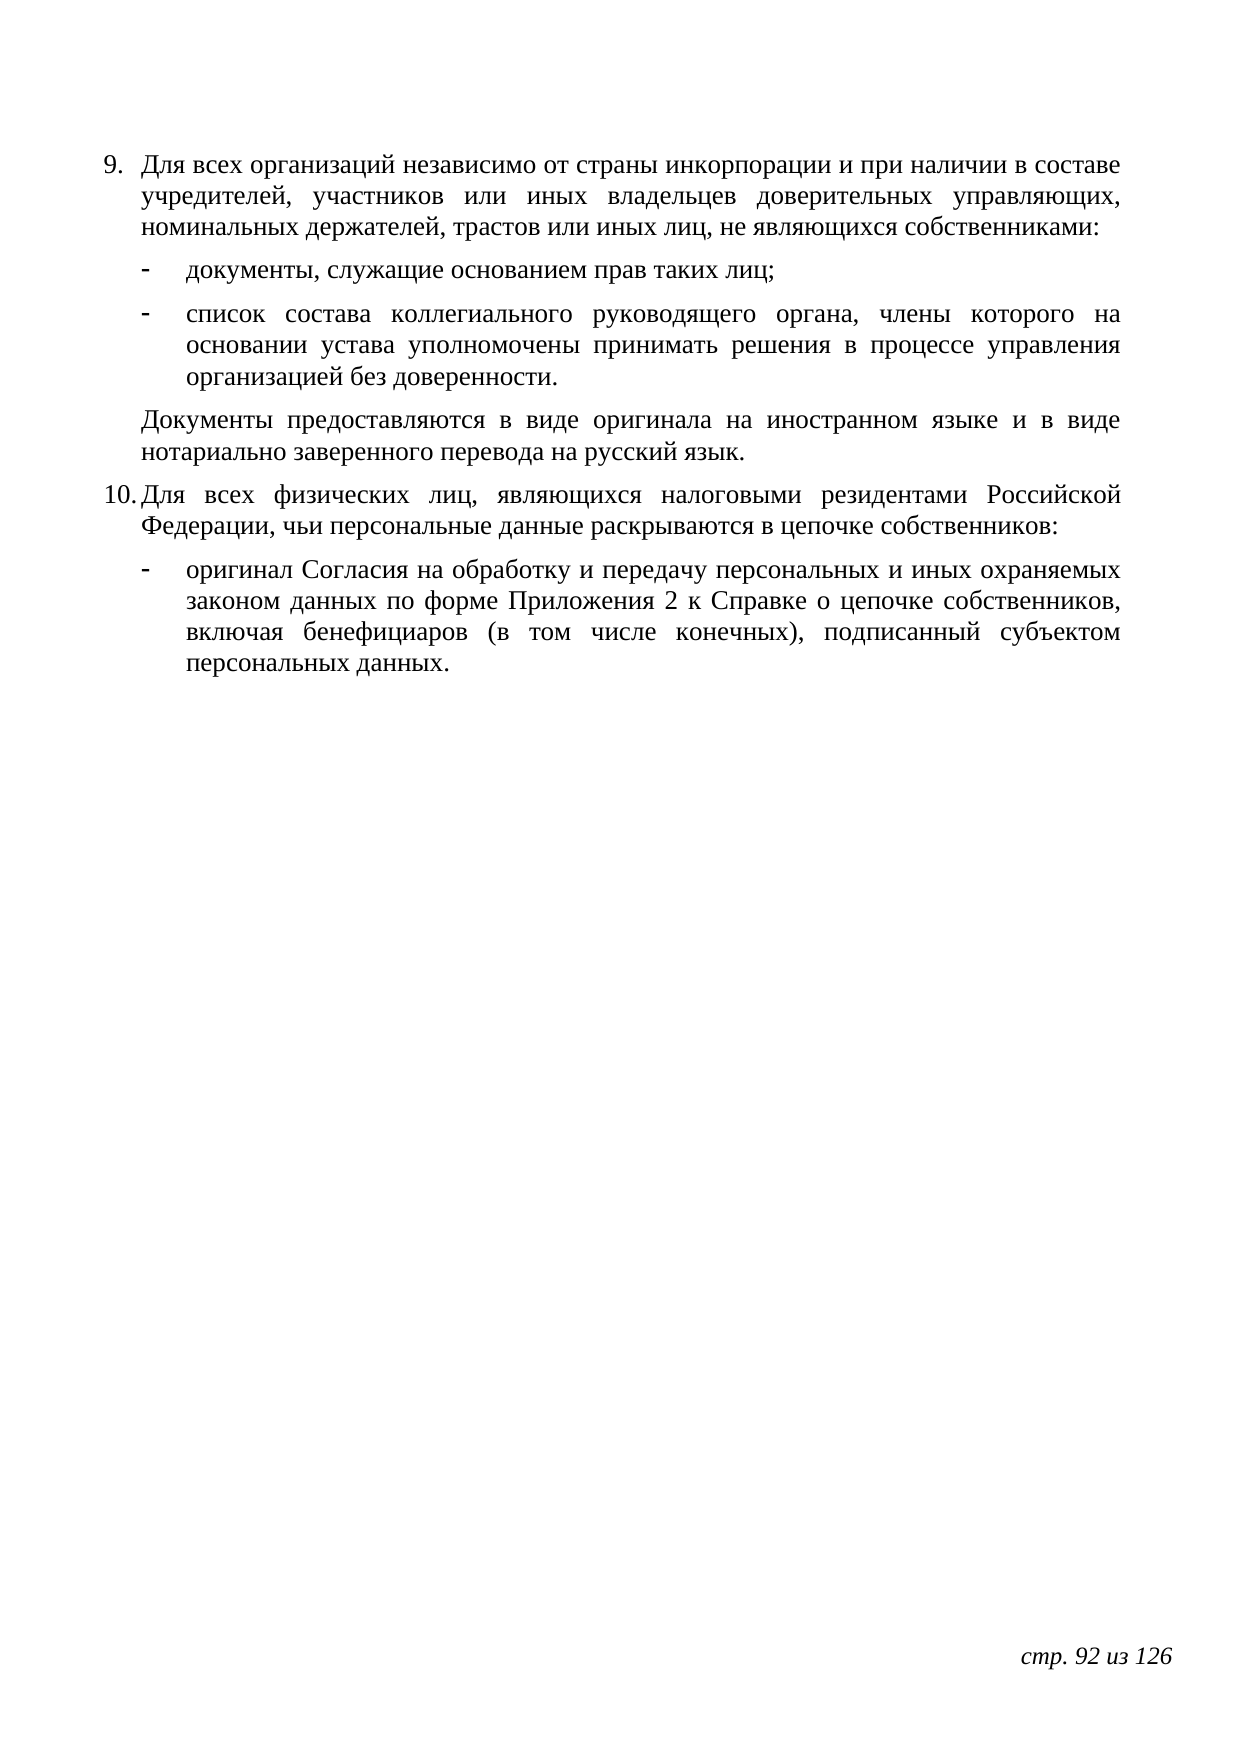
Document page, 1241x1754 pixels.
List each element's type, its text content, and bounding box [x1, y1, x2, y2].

list оригинал Согласия на обработку и передачу персональных и иных охраняемых законом данных по форме Приложения 2 к Справке о цепочке собственников, включая бенефициаров (в том числе конечных), подписанный субъектом персональных данных. [141, 553, 1122, 678]
list список состава коллегиального руководящего органа, члены которого на основании устава уполномочены принимать решения в процессе управления организацией без доверенности. [141, 297, 1122, 391]
text Документы предоставляются в виде оригинала на иностранном языке и в виде нотариально заверенного перевода на русский язык. [141, 403, 1122, 466]
list Для всех физических лиц, являющихся налоговыми резидентами Российской Федерации, чьи персональные данные раскрываются в цепочке собственников: [103, 478, 1122, 541]
list Для всех организаций независимо от страны инкорпорации и при наличии в составе учредителей, участников или иных владельцев доверительных управляющих, номинальных держателей, трастов или иных лиц, не являющихся собственниками: [103, 148, 1122, 241]
list документы, служащие основанием прав таких лиц; [141, 254, 1122, 285]
